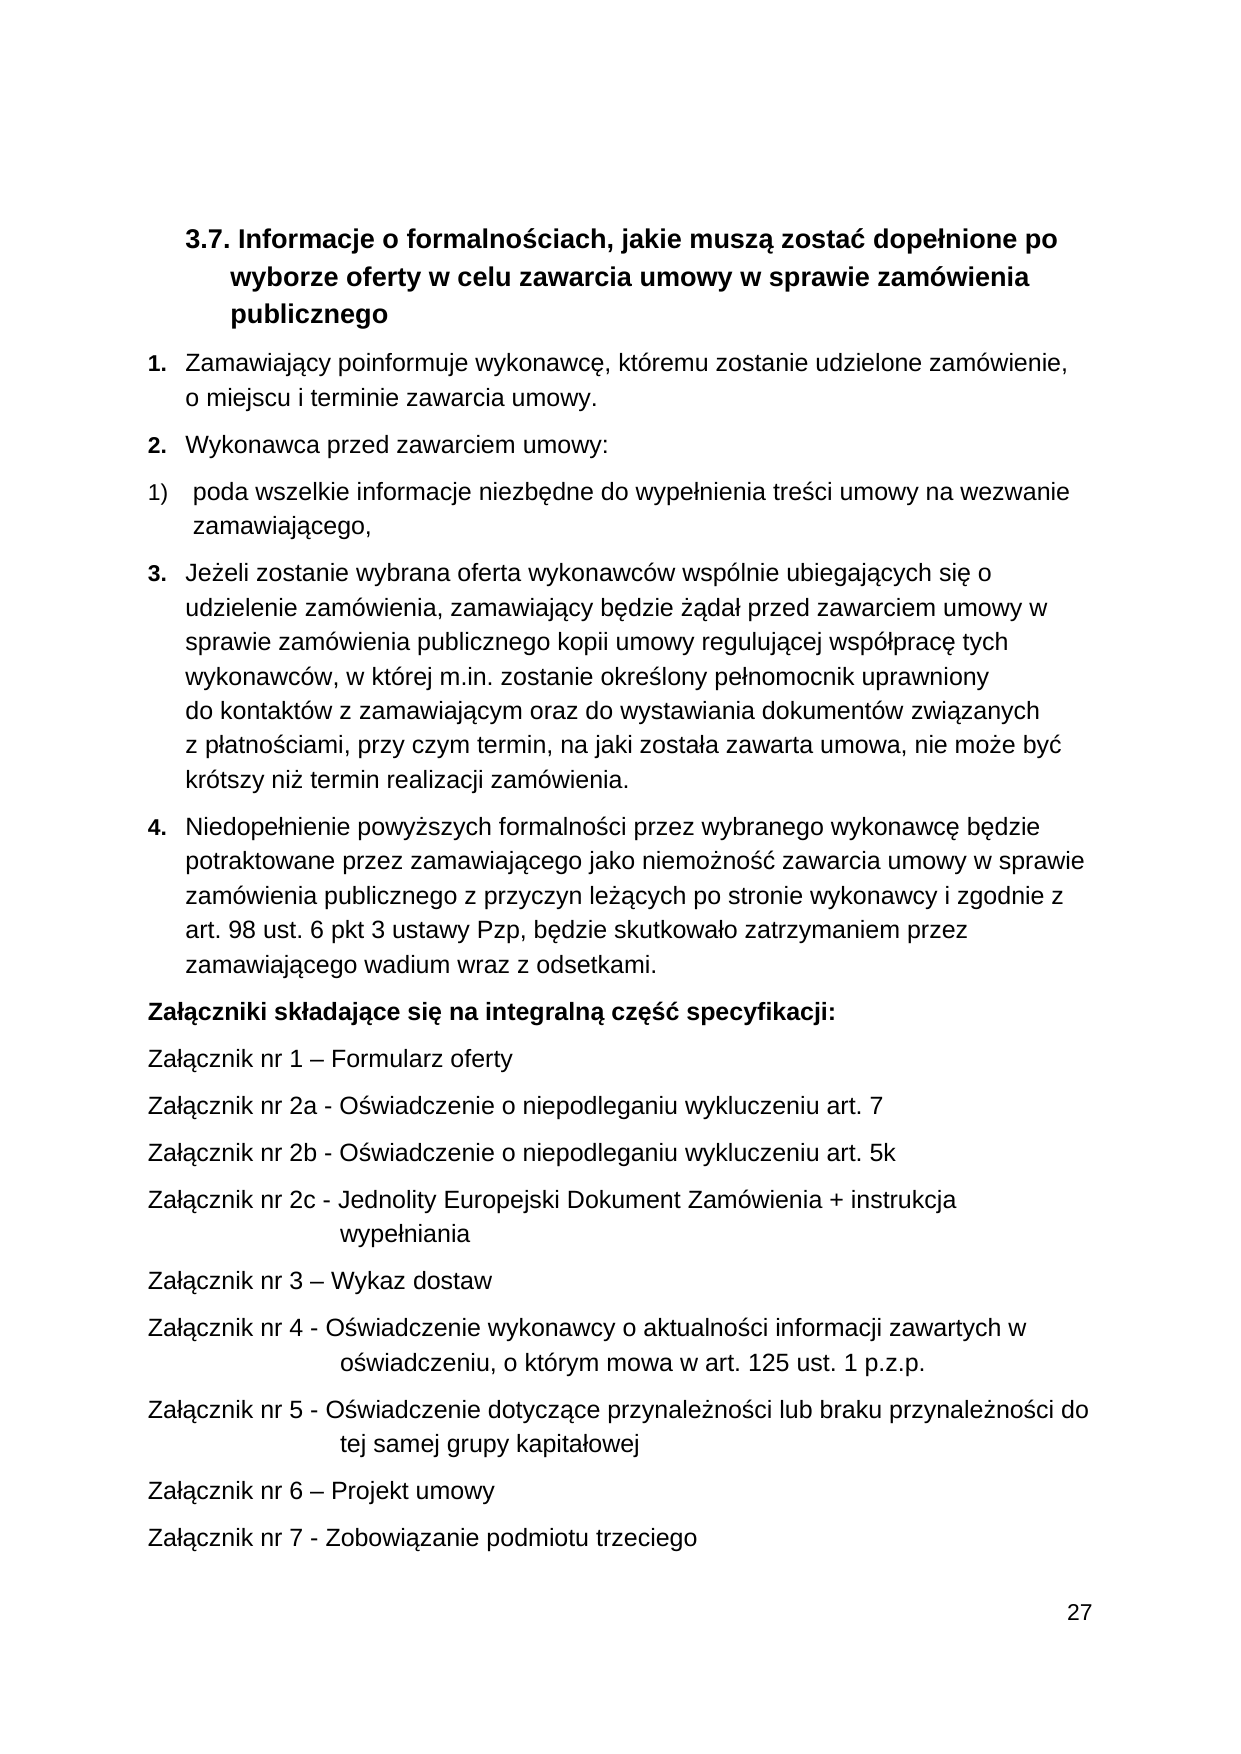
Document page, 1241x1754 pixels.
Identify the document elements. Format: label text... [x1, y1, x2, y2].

text Załącznik nr 4 - Oświadczenie wykonawcy o aktualności informacji zawartych w oświadczeniu, o którym mowa w art. 125 ust. 1 p.z.p. [148, 1313, 1092, 1376]
text Załącznik nr 6 – Projekt umowy [148, 1476, 1092, 1505]
text Załącznik nr 2a - Oświadczenie o niepodleganiu wykluczeniu art. 7 [148, 1091, 1092, 1119]
list Wykonawca przed zawarciem umowy: [148, 429, 1092, 458]
list Zamawiający poinformuje wykonawcę, któremu zostanie udzielone zamówienie, o miejscu i terminie zawarcia umowy. [148, 348, 1092, 411]
text Załącznik nr 2c - Jednolity Europejski Dokument Zamówienia + instrukcja wypełniania [148, 1185, 1092, 1248]
text Załączniki składające się na integralną część specyfikacji: [148, 997, 1092, 1026]
list poda wszelkie informacje niezbędne do wypełnienia treści umowy na wezwanie zamawiającego, [148, 477, 1092, 540]
text Załącznik nr 7 - Zobowiązanie podmiotu trzeciego [148, 1523, 1092, 1552]
text Załącznik nr 1 – Formularz oferty [148, 1044, 1092, 1072]
list Jeżeli zostanie wybrana oferta wykonawców wspólnie ubiegających się o udzielenie zamówienia, zamawiający będzie żądał przed zawarciem umowy w sprawie zamówienia publicznego kopii umowy regulującej współpracę tych wykonawców, w której m.in. zostanie określony pełnomocnik uprawniony do kontaktów z zamawiającym oraz do wystawiania dokumentów związanych z płatnościami, przy czym termin, na jaki została zawarta umowa, nie może być krótszy niż termin realizacji zamówienia. [148, 558, 1092, 794]
text Załącznik nr 3 – Wykaz dostaw [148, 1266, 1092, 1295]
list Niedopełnienie powyższych formalności przez wybranego wykonawcę będzie potraktowane przez zamawiającego jako niemożność zawarcia umowy w sprawie zamówienia publicznego z przyczyn leżących po stronie wykonawcy i zgodnie z art. 98 ust. 6 pkt 3 ustawy Pzp, będzie skutkowało zatrzymaniem przez zamawiającego wadium wraz z odsetkami. [148, 812, 1092, 978]
text Załącznik nr 5 - Oświadczenie dotyczące przynależności lub braku przynależności do tej samej grupy kapitałowej [148, 1394, 1092, 1458]
text Załącznik nr 2b - Oświadczenie o niepodleganiu wykluczeniu art. 5k [148, 1138, 1092, 1166]
subtitle Informacje o formalnościach, jakie muszą zostać dopełnione po wyborze oferty w celu zawarcia umowy w sprawie zamówienia publicznego [185, 223, 1092, 329]
